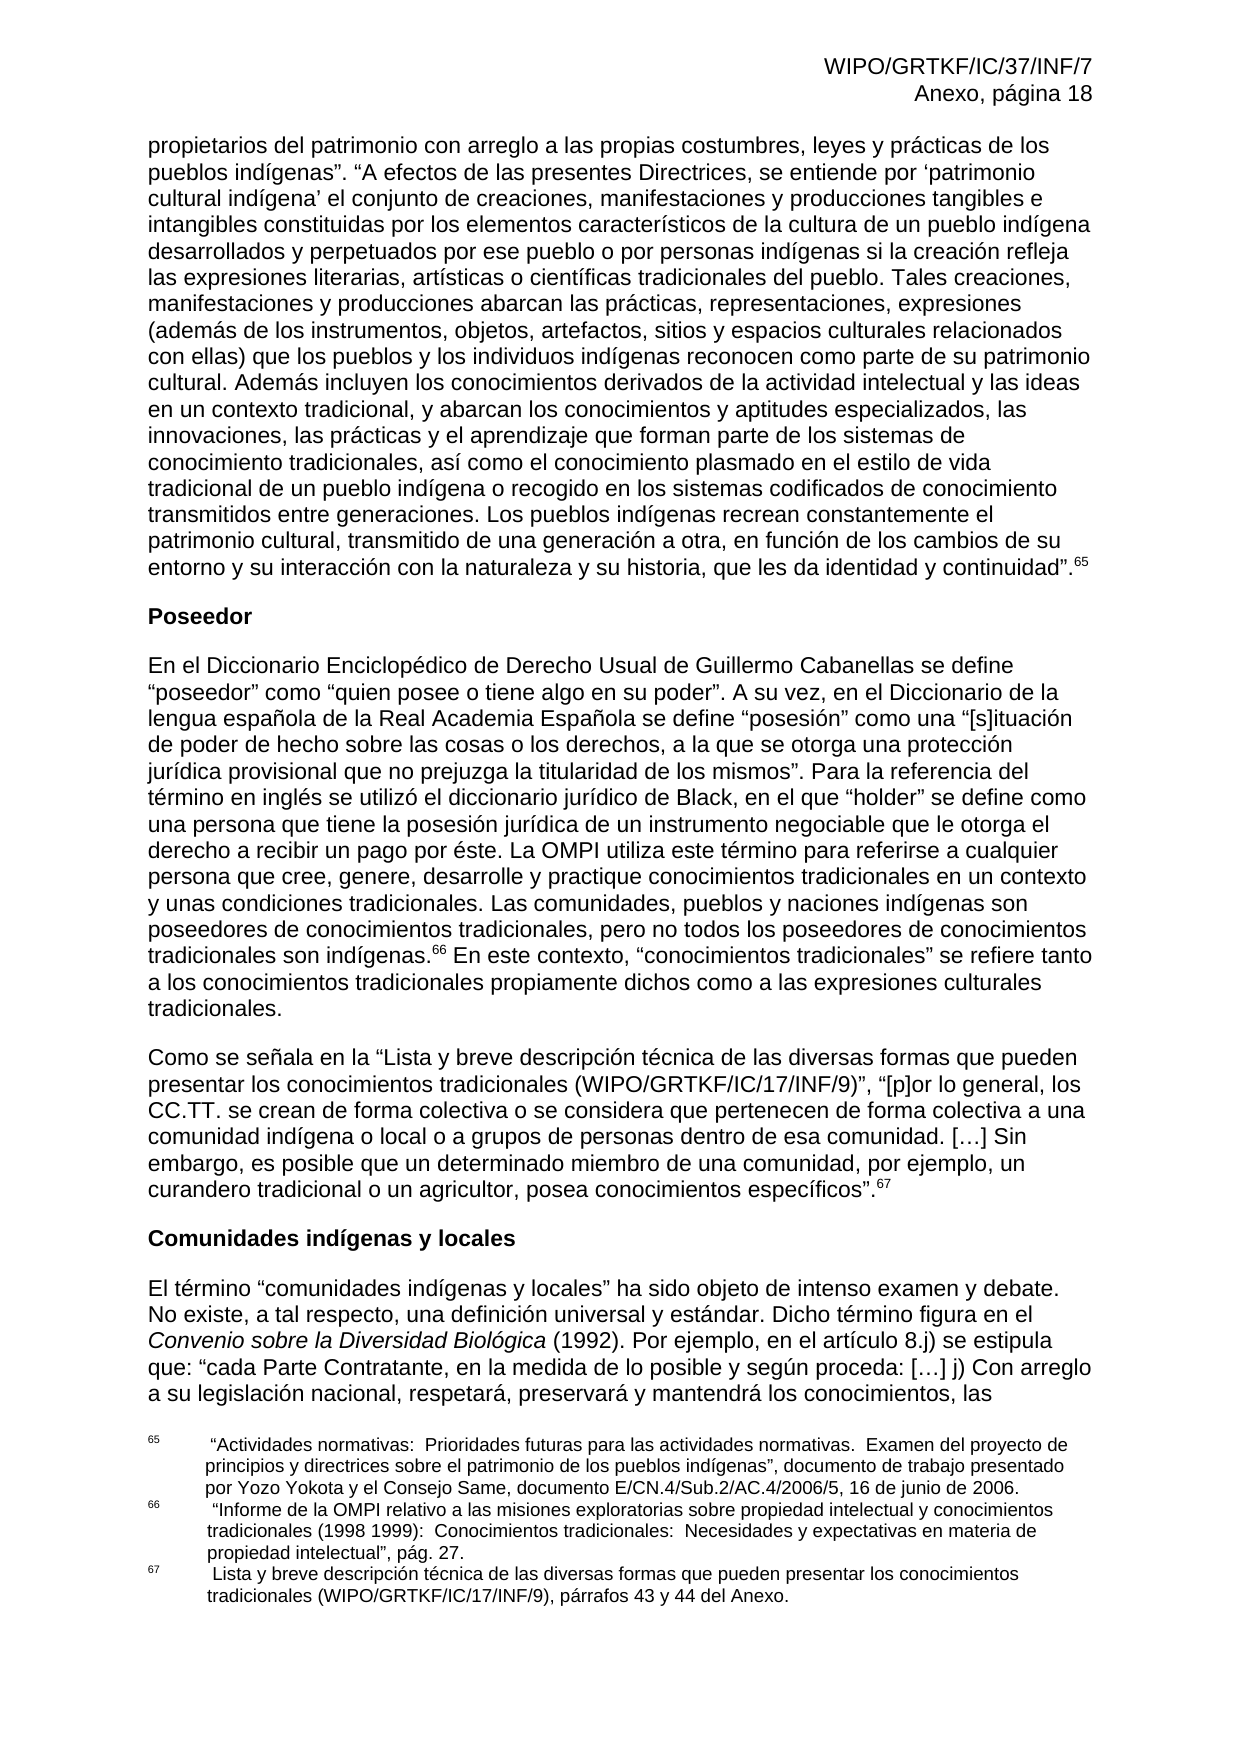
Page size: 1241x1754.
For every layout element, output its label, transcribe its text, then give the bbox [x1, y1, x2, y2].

list Poseedor [148, 603, 1092, 629]
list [148, 1274, 1092, 1406]
list En el Diccionario Enciclopédico de Derecho Usual de Guillermo Cabanellas se define “poseedor” como “quien posee o tiene algo en su poder”. A su vez, en el Diccionario de la lengua española de la Real Academia Española se define “posesión” como una “[s]ituación de poder de hecho sobre las cosas o los derechos, a la que se otorga una protección jurídica provisional que no prejuzga la titularidad de los mismos”. Para la referencia del término en inglés se utilizó el diccionario jurídico de Black, en el que “holder” se define como una persona que tiene la posesión jurídica de un instrumento negociable que le otorga el derecho a recibir un pago por éste. La OMPI utiliza este término para referirse a cualquier persona que cree, genere, desarrolle y practique conocimientos tradicionales en un contexto y unas condiciones tradicionales. Las comunidades, pueblos y naciones indígenas son poseedores de conocimientos tradicionales, pero no todos los poseedores de conocimientos tradicionales son indígenas. En este contexto, “conocimientos tradicionales” se refiere tanto a los conocimientos tradicionales propiamente dichos como a las expresiones culturales tradicionales. [148, 652, 1092, 1021]
list Comunidades indígenas y locales [148, 1225, 1092, 1252]
list Como se señala en la “Lista y breve descripción técnica de las diversas formas que pueden presentar los conocimientos tradicionales (WIPO/GRTKF/IC/17/INF/9)”, “[p]or lo general, los CC.TT. se crean de forma colectiva o se considera que pertenecen de forma colectiva a una comunidad indígena o local o a grupos de personas dentro de esa comunidad. […] Sin embargo, es posible que un determinado miembro de una comunidad, por ejemplo, un curandero tradicional o un agricultor, posea conocimientos específicos”. [148, 1044, 1092, 1202]
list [148, 132, 1092, 580]
